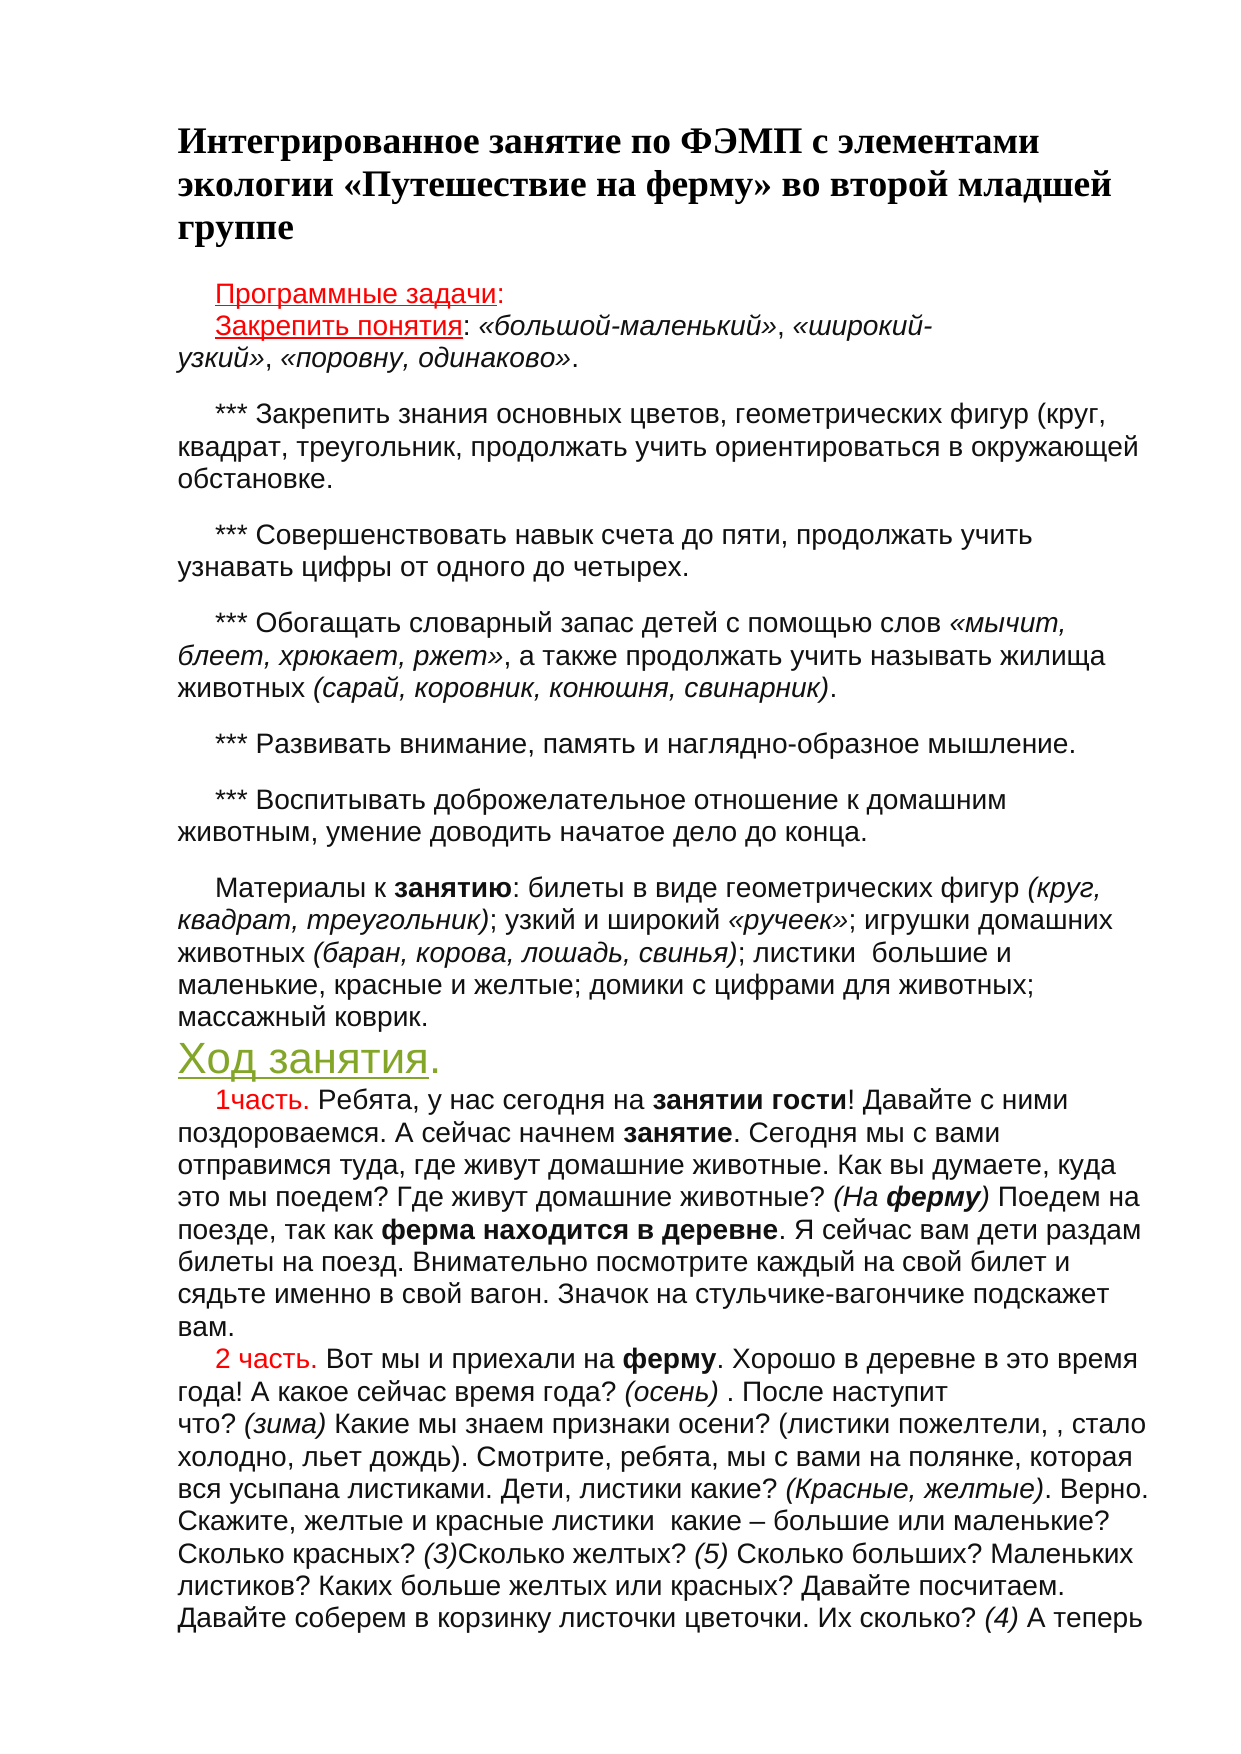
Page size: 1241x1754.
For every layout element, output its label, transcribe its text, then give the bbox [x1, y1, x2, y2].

text Программные задачи: [177, 277, 1152, 309]
text Ход занятия. [177, 1033, 1152, 1083]
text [177, 1342, 1152, 1634]
text *** Воспитывать доброжелательное отношение к домашним животным, умение доводить начатое дело до конца. [177, 783, 1152, 847]
text *** Развивать внимание, память и наглядно-образное мышление. [177, 727, 1152, 759]
subtitle Интегрированное занятие по ФЭМП с элементами экологии «Путешествие на ферму» во второй младшей группе [177, 118, 1152, 247]
text *** Обогащать словарный запас детей с помощью слов «мычит, блеет, хрюкает, ржет», а также продолжать учить называть жилища животных (сарай, коровник, конюшня, свинарник). [177, 606, 1152, 703]
text *** Закрепить знания основных цветов, геометрических фигур (круг, квадрат, треугольник, продолжать учить ориентироваться в окружающей обстановке. [177, 397, 1152, 494]
text 1часть. Ребята, у нас сегодня на занятии гости! Давайте с ними поздороваемся. А сейчас начнем занятие. Сегодня мы с вами отправимся туда, где живут домашние животные. Как вы думаете, куда это мы поедем? Где живут домашние животные? (На ферму) Поедем на поезде, так как ферма находится в деревне. Я сейчас вам дети раздам билеты на поезд. Внимательно посмотрите каждый на свой билет и сядьте именно в свой вагон. Значок на стульчике-вагончике подскажет вам. [177, 1083, 1152, 1342]
text *** Совершенствовать навык счета до пяти, продолжать учить узнавать цифры от одного до четырех. [177, 518, 1152, 583]
text Материалы к занятию: билеты в виде геометрических фигур (круг, квадрат, треугольник); узкий и широкий «ручеек»; игрушки домашних животных (баран, корова, лошадь, свинья); листики большие и маленькие, красные и желтые; домики с цифрами для животных; массажный коврик. [177, 871, 1152, 1033]
text Закрепить понятия: «большой-маленький», «широкий-узкий», «поровну, одинаково». [177, 309, 1152, 374]
